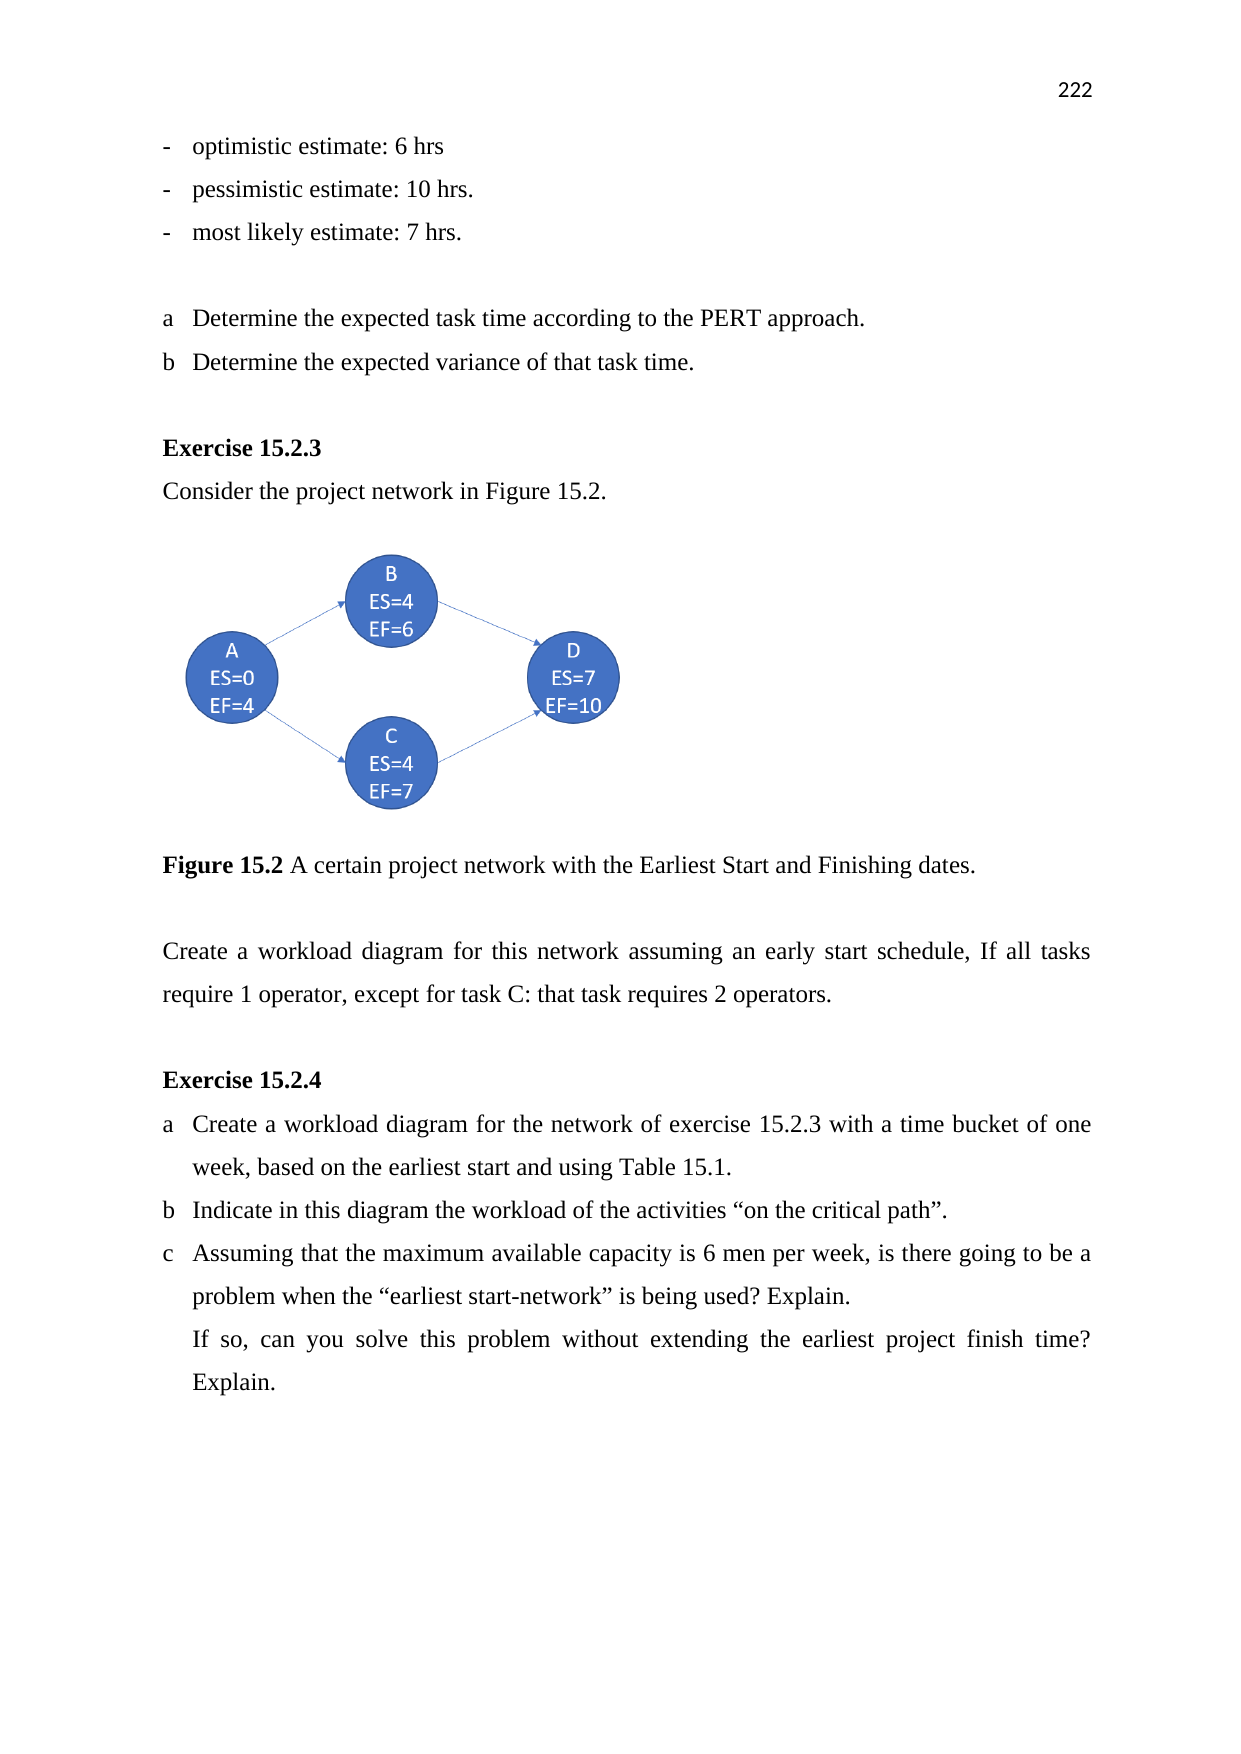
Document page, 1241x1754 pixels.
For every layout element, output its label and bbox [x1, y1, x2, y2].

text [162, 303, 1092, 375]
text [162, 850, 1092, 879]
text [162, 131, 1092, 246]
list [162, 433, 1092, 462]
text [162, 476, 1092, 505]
picture [162, 519, 654, 836]
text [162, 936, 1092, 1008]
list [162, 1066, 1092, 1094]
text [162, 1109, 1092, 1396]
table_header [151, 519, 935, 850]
